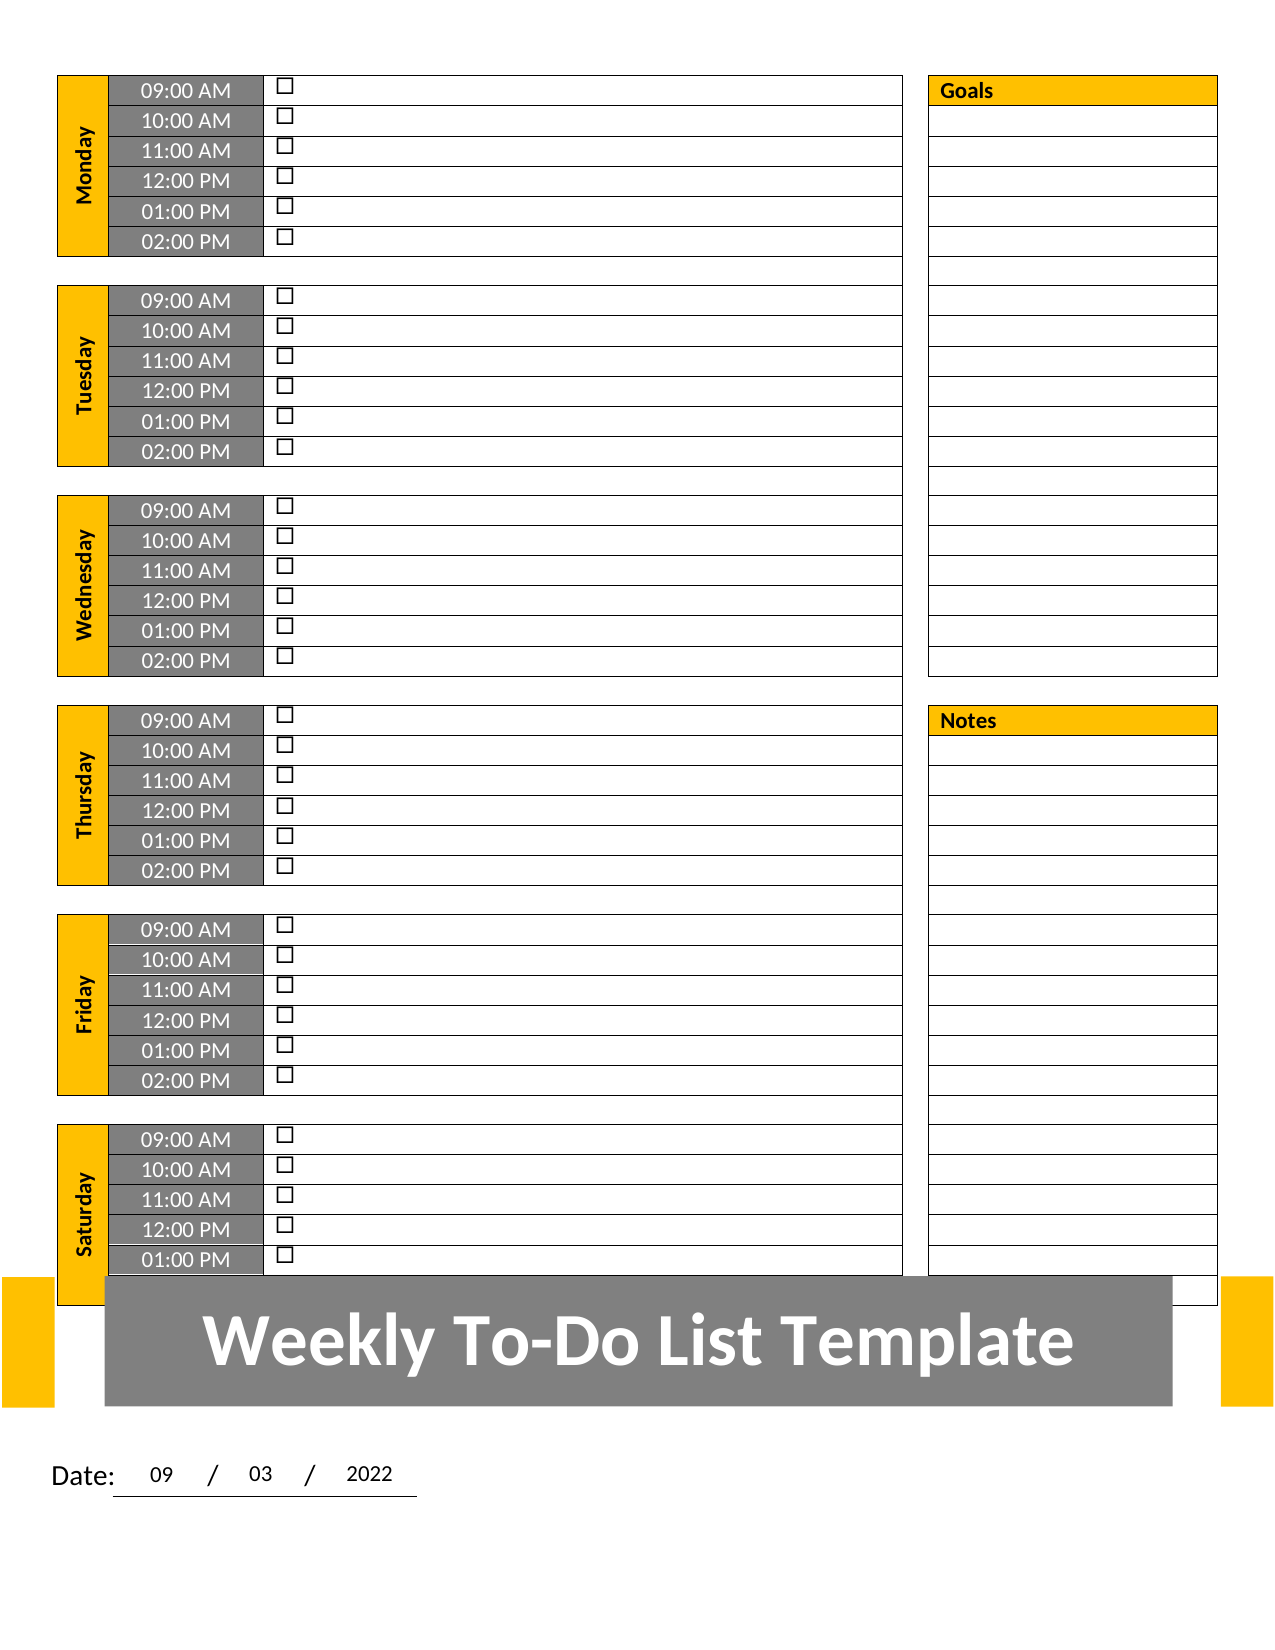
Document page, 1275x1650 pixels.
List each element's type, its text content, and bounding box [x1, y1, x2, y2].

table_cell [929, 1246, 1217, 1274]
table_cell [929, 915, 1217, 944]
table_cell [929, 677, 1217, 705]
table_cell 01:00 PM [109, 1246, 263, 1274]
table_cell [58, 677, 109, 705]
table_cell [903, 406, 928, 436]
table_cell [263, 1096, 902, 1124]
table_cell [929, 946, 1217, 974]
table_cell 09:00 AM [109, 915, 263, 944]
table_cell [264, 316, 902, 346]
table_cell Thursday [58, 706, 108, 885]
table_cell 10:00 AM [109, 526, 263, 555]
table_cell [109, 467, 263, 495]
table_cell [929, 796, 1217, 825]
table_cell [263, 467, 902, 495]
table_cell [929, 556, 1217, 585]
table_cell [264, 286, 902, 315]
table_cell [929, 407, 1217, 436]
table_cell [264, 1185, 902, 1214]
table_cell Wednesday [58, 496, 108, 676]
table_cell [263, 886, 902, 914]
table_cell [903, 975, 928, 1005]
table_cell [58, 467, 109, 495]
table_cell [929, 586, 1217, 615]
table_cell [264, 706, 902, 735]
table_header Monday [58, 76, 108, 256]
table_cell [264, 616, 902, 646]
table_header Goals [929, 76, 1217, 105]
table_cell [929, 1125, 1217, 1154]
table_cell [929, 856, 1217, 885]
table_cell [903, 885, 928, 914]
table_cell 02:00 PM [109, 1066, 263, 1095]
table_cell [903, 346, 928, 376]
table_cell [264, 586, 902, 615]
table_cell [929, 1155, 1217, 1184]
table_cell [929, 227, 1217, 256]
table_cell [109, 1096, 263, 1124]
table_cell [903, 676, 929, 705]
table_cell [929, 496, 1217, 525]
table_cell 11:00 AM [109, 1185, 263, 1214]
table_cell [903, 795, 928, 825]
table_cell [929, 437, 1217, 466]
table_cell 12:00 PM [109, 796, 263, 825]
table_cell 01:00 PM [109, 197, 263, 226]
table_cell [903, 555, 928, 585]
table_cell [264, 137, 902, 166]
table_header [903, 75, 928, 105]
table_cell [264, 197, 902, 226]
table_cell [929, 616, 1217, 646]
table_cell [109, 257, 263, 285]
table_cell Friday [58, 915, 108, 1095]
table_cell [903, 914, 928, 944]
table_cell 10:00 AM [109, 1155, 263, 1184]
table_cell [929, 347, 1217, 376]
table_cell [264, 766, 902, 795]
table_cell [264, 526, 902, 555]
table_cell [264, 856, 902, 885]
table_cell [264, 437, 902, 466]
table_cell 12:00 PM [109, 167, 263, 196]
table_cell [903, 1245, 928, 1274]
table_cell [903, 1095, 928, 1124]
table_cell [264, 915, 902, 944]
table_cell [264, 1155, 902, 1184]
table_cell [929, 736, 1217, 765]
table_cell [109, 886, 263, 914]
table_cell [903, 1124, 928, 1154]
table_cell [929, 976, 1217, 1005]
table_cell [903, 285, 928, 315]
table_cell 12:00 PM [109, 377, 263, 406]
table_cell [264, 946, 902, 974]
table_cell [264, 407, 902, 436]
table_cell [929, 1006, 1217, 1035]
table_cell [929, 1036, 1217, 1065]
table_cell [903, 105, 928, 136]
table_cell [903, 256, 928, 285]
table_cell [903, 436, 928, 466]
table_cell [58, 257, 109, 285]
table_cell [903, 1214, 928, 1244]
table_cell [929, 886, 1217, 914]
table_cell [264, 167, 902, 196]
table_cell 02:00 PM [109, 227, 263, 256]
table_cell [264, 796, 902, 825]
table_cell [903, 196, 928, 226]
table_cell [903, 1154, 928, 1184]
table_cell [929, 1066, 1217, 1095]
table_cell [929, 766, 1217, 795]
table_cell 10:00 AM [109, 736, 263, 765]
table_cell [929, 257, 1217, 285]
table_cell 12:00 PM [109, 1215, 263, 1244]
table_cell [903, 525, 928, 555]
table_cell 10:00 AM [109, 316, 263, 346]
table_cell [58, 1096, 109, 1124]
table_cell [929, 1096, 1217, 1124]
table_cell [264, 1036, 902, 1065]
table_cell 11:00 AM [109, 347, 263, 376]
table_cell 11:00 AM [109, 766, 263, 795]
table_cell [264, 736, 902, 765]
table_cell [264, 377, 902, 406]
table_cell [929, 467, 1217, 495]
table_cell [263, 677, 902, 705]
table_cell Notes [929, 706, 1217, 735]
table_cell 09:00 AM [109, 1125, 263, 1154]
table_cell [264, 1246, 902, 1274]
table_cell [929, 377, 1217, 406]
table_cell 11:00 AM [109, 976, 263, 1005]
table_cell [903, 136, 928, 166]
table_cell [903, 646, 928, 676]
table_cell [929, 826, 1217, 855]
table_cell [264, 976, 902, 1005]
table_cell 12:00 PM [109, 1006, 263, 1035]
table_cell [903, 1035, 928, 1065]
table_cell 02:00 PM [109, 856, 263, 885]
table_cell [264, 106, 902, 136]
table_cell 10:00 AM [109, 106, 263, 136]
table_cell [264, 647, 902, 676]
table_cell [903, 705, 928, 735]
table_cell [903, 1005, 928, 1035]
table_cell 01:00 PM [109, 1036, 263, 1065]
table_cell 09:00 AM [109, 286, 263, 315]
table_cell [903, 615, 928, 646]
table_cell [903, 825, 928, 855]
table_cell [58, 886, 109, 914]
table_cell [929, 526, 1217, 555]
table_cell [263, 257, 902, 285]
table_cell [929, 1185, 1217, 1214]
table_cell 02:00 PM [109, 437, 263, 466]
table_cell 11:00 AM [109, 137, 263, 166]
table_header [264, 76, 902, 105]
table_cell [929, 286, 1217, 315]
table_cell [264, 1215, 902, 1244]
table_cell [264, 1006, 902, 1035]
table_cell [903, 585, 928, 615]
table_cell [929, 137, 1217, 166]
table_cell [264, 826, 902, 855]
table_cell 11:00 AM [109, 556, 263, 585]
table_cell [903, 1065, 928, 1095]
table_cell [1173, 1276, 1217, 1305]
table_cell [903, 166, 928, 196]
table_header 09:00 AM [109, 76, 263, 105]
table_cell 01:00 PM [109, 407, 263, 436]
table_cell [903, 226, 928, 256]
table_cell 02:00 PM [109, 647, 263, 676]
table_cell 10:00 AM [109, 946, 263, 974]
table_cell [903, 376, 928, 406]
table_cell [929, 197, 1217, 226]
table_cell [264, 1066, 902, 1095]
table_cell [929, 316, 1217, 346]
table_cell [264, 347, 902, 376]
table_cell [109, 677, 263, 705]
table_cell [264, 496, 902, 525]
table_cell 12:00 PM [109, 586, 263, 615]
table_cell [929, 1215, 1217, 1244]
table_cell [903, 945, 928, 974]
table_cell [903, 735, 928, 765]
table_cell [903, 1184, 928, 1214]
table_cell [903, 315, 928, 346]
table_cell Tuesday [58, 286, 108, 466]
table_cell [929, 106, 1217, 136]
table_cell [903, 765, 928, 795]
table_cell [264, 556, 902, 585]
table_cell 01:00 PM [109, 826, 263, 855]
table_cell [264, 1125, 902, 1154]
table_cell [903, 466, 928, 495]
table_cell 09:00 AM [109, 706, 263, 735]
table_cell 01:00 PM [109, 616, 263, 646]
table_cell [929, 647, 1217, 676]
table_cell [903, 855, 928, 885]
table_cell [929, 167, 1217, 196]
table_cell [264, 227, 902, 256]
table_cell 09:00 AM [109, 496, 263, 525]
table_cell Saturday [58, 1125, 108, 1305]
table_cell [903, 495, 928, 525]
